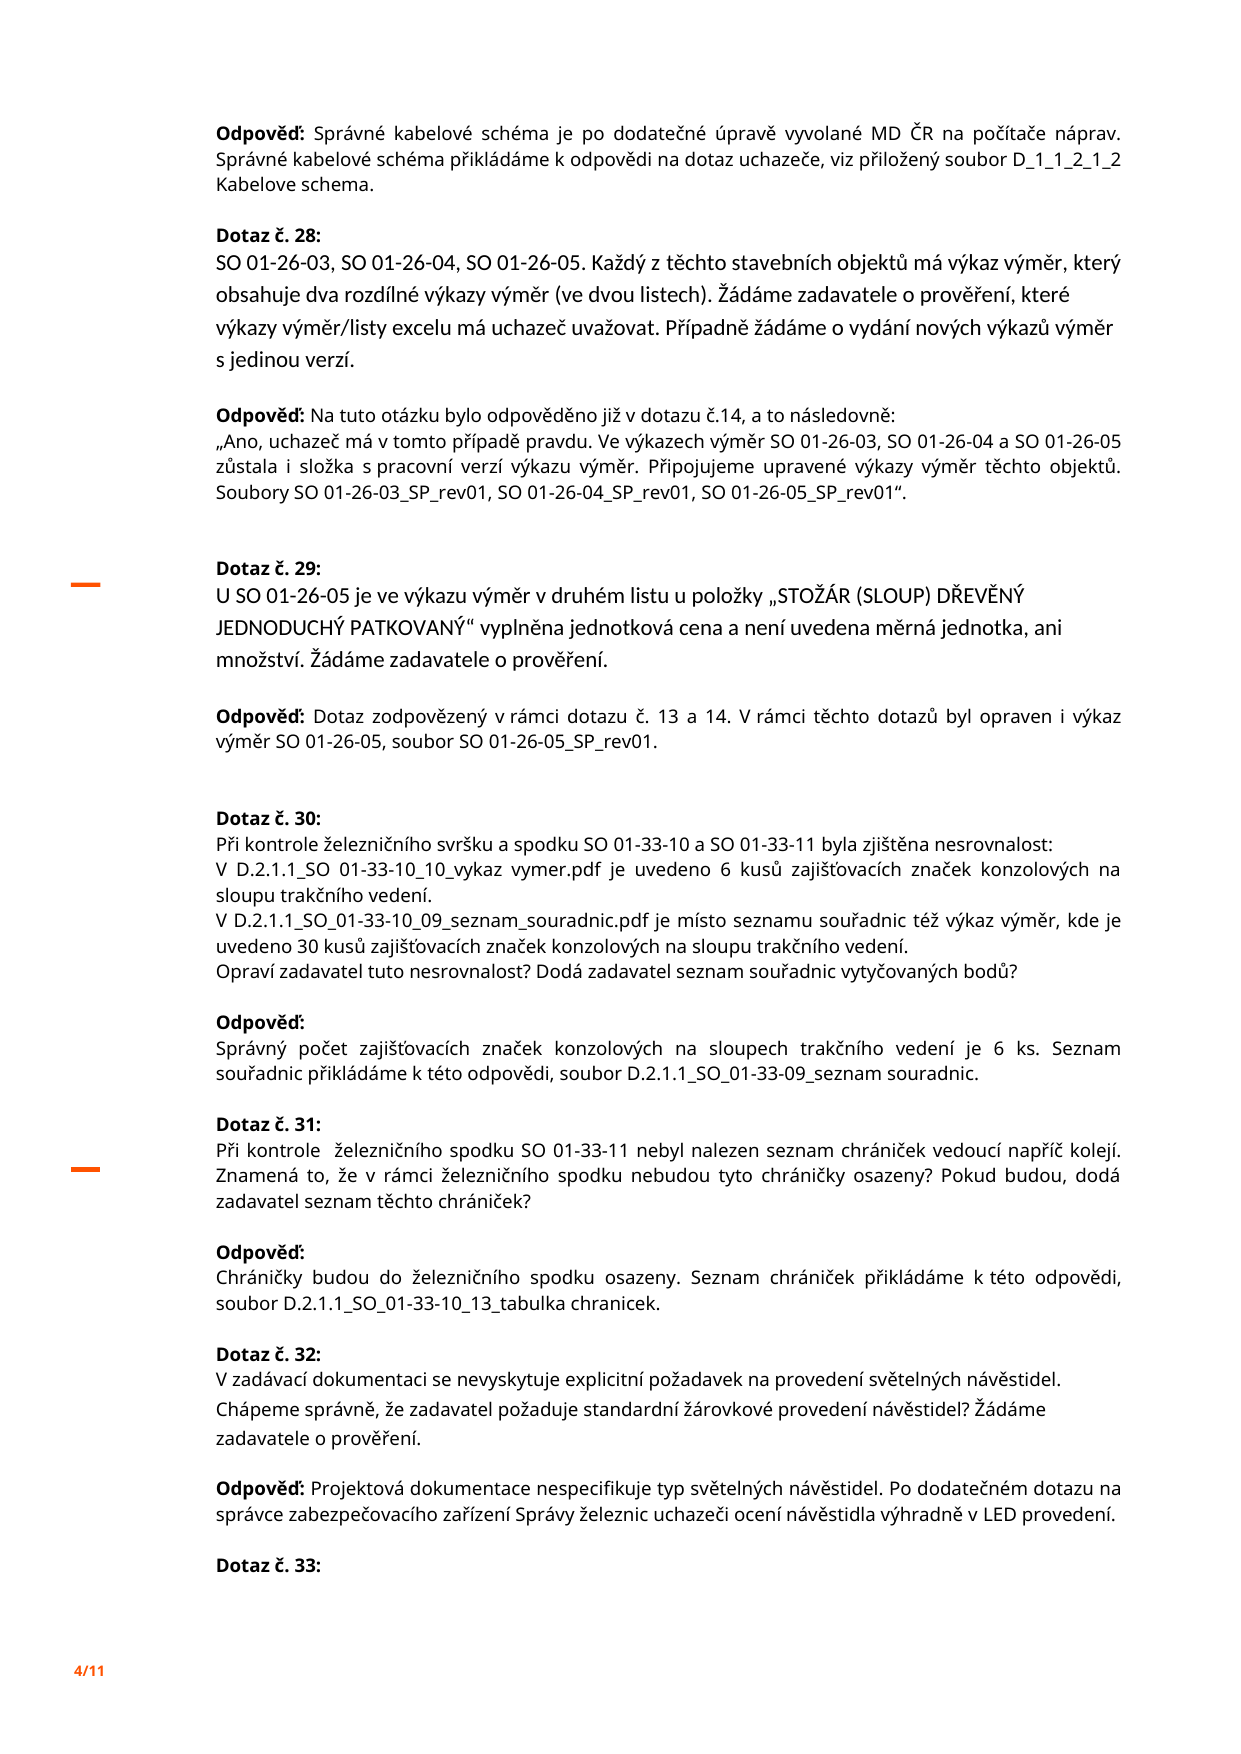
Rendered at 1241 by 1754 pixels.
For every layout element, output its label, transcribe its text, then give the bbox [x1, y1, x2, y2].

text U SO 01-26-05 je ve výkazu výměr v druhém listu u položky „STOŽÁR (SLOUP) DŘEVĚNÝ JEDNODUCHÝ PATKOVANÝ“ vyplněna jednotková cena a není uvedena měrná jednotka, ani množství. Žádáme zadavatele o prověření. [216, 581, 1122, 673]
text Správný počet zajišťovacích značek konzolových na sloupech trakčního vedení je 6 ks. Seznam souřadnic přikládáme k této odpovědi, soubor D.2.1.1_SO_01-33-09_seznam souradnic. [216, 1035, 1122, 1086]
text „Ano, uchazeč má v tomto případě pravdu. Ve výkazech výměr SO 01-26-03, SO 01-26-04 a SO 01-26-05 zůstala i složka s pracovní verzí výkazu výměr. Připojujeme upravené výkazy výměr těchto objektů. Soubory SO 01-26-03_SP_rev01, SO 01-26-04_SP_rev01, SO 01-26-05_SP_rev01“. [216, 428, 1122, 504]
text V D.2.1.1_SO_01-33-10_09_seznam_souradnic.pdf je místo seznamu souřadnic též výkaz výměr, kde je uvedeno 30 kusů zajišťovacích značek konzolových na sloupu trakčního vedení. [216, 907, 1122, 958]
text Odpověď: [216, 1009, 1122, 1035]
text Dotaz č. 30: [216, 805, 1122, 831]
text Dotaz č. 31: [216, 1112, 1122, 1137]
text Odpověď: [216, 1239, 1122, 1265]
text Při kontrole železničního svršku a spodku SO 01-33-10 a SO 01-33-11 byla zjištěna nesrovnalost: [216, 831, 1122, 856]
text V D.2.1.1_SO 01-33-10_10_vykaz vymer.pdf je uvedeno 6 kusů zajišťovacích značek konzolových na sloupu trakčního vedení. [216, 856, 1122, 907]
text Při kontrole železničního spodku SO 01-33-11 nebyl nalezen seznam chrániček vedoucí napříč kolejí. Znamená to, že v rámci železničního spodku nebudou tyto chráničky osazeny? Pokud budou, dodá zadavatel seznam těchto chrániček? [216, 1137, 1122, 1214]
text Odpověď: Dotaz zodpovězený v rámci dotazu č. 13 a 14. V rámci těchto dotazů byl opraven i výkaz výměr SO 01-26-05, soubor SO 01-26-05_SP_rev01. [216, 703, 1122, 754]
text Odpověď: Správné kabelové schéma je po dodatečné úpravě vyvolané MD ČR na počítače náprav. Správné kabelové schéma přikládáme k odpovědi na dotaz uchazeče, viz přiložený soubor D_1_1_2_1_2 Kabelove schema. [216, 121, 1122, 197]
text Chráničky budou do železničního spodku osazeny. Seznam chrániček přikládáme k této odpovědi, soubor D.2.1.1_SO_01-33-10_13_tabulka chranicek. [216, 1265, 1122, 1316]
text SO 01-26-03, SO 01-26-04, SO 01-26-05. Každý z těchto stavebních objektů má výkaz výměr, který obsahuje dva rozdílné výkazy výměr (ve dvou listech). Žádáme zadavatele o prověření, které výkazy výměr/listy excelu má uchazeč uvažovat. Případně žádáme o vydání nových výkazů výměr s jedinou verzí. [216, 248, 1122, 373]
text Odpověď: Na tuto otázku bylo odpověděno již v dotazu č.14, a to následovně: [216, 402, 1122, 428]
text Dotaz č. 29: [216, 556, 1122, 581]
text Dotaz č. 28: [216, 223, 1122, 248]
text Dotaz č. 32: [216, 1341, 1122, 1367]
text Opraví zadavatel tuto nesrovnalost? Dodá zadavatel seznam souřadnic vytyčovaných bodů? [216, 958, 1122, 984]
text Odpověď: Projektová dokumentace nespecifikuje typ světelných návěstidel. Po dodatečném dotazu na správce zabezpečovacího zařízení Správy železnic uchazeči ocení návěstidla výhradně v LED provedení. [216, 1475, 1122, 1526]
text Dotaz č. 33: [216, 1552, 1122, 1577]
text V zadávací dokumentaci se nevyskytuje explicitní požadavek na provedení světelných návěstidel. Chápeme správně, že zadavatel požaduje standardní žárovkové provedení návěstidel? Žádáme zadavatele o prověření. [216, 1367, 1122, 1451]
